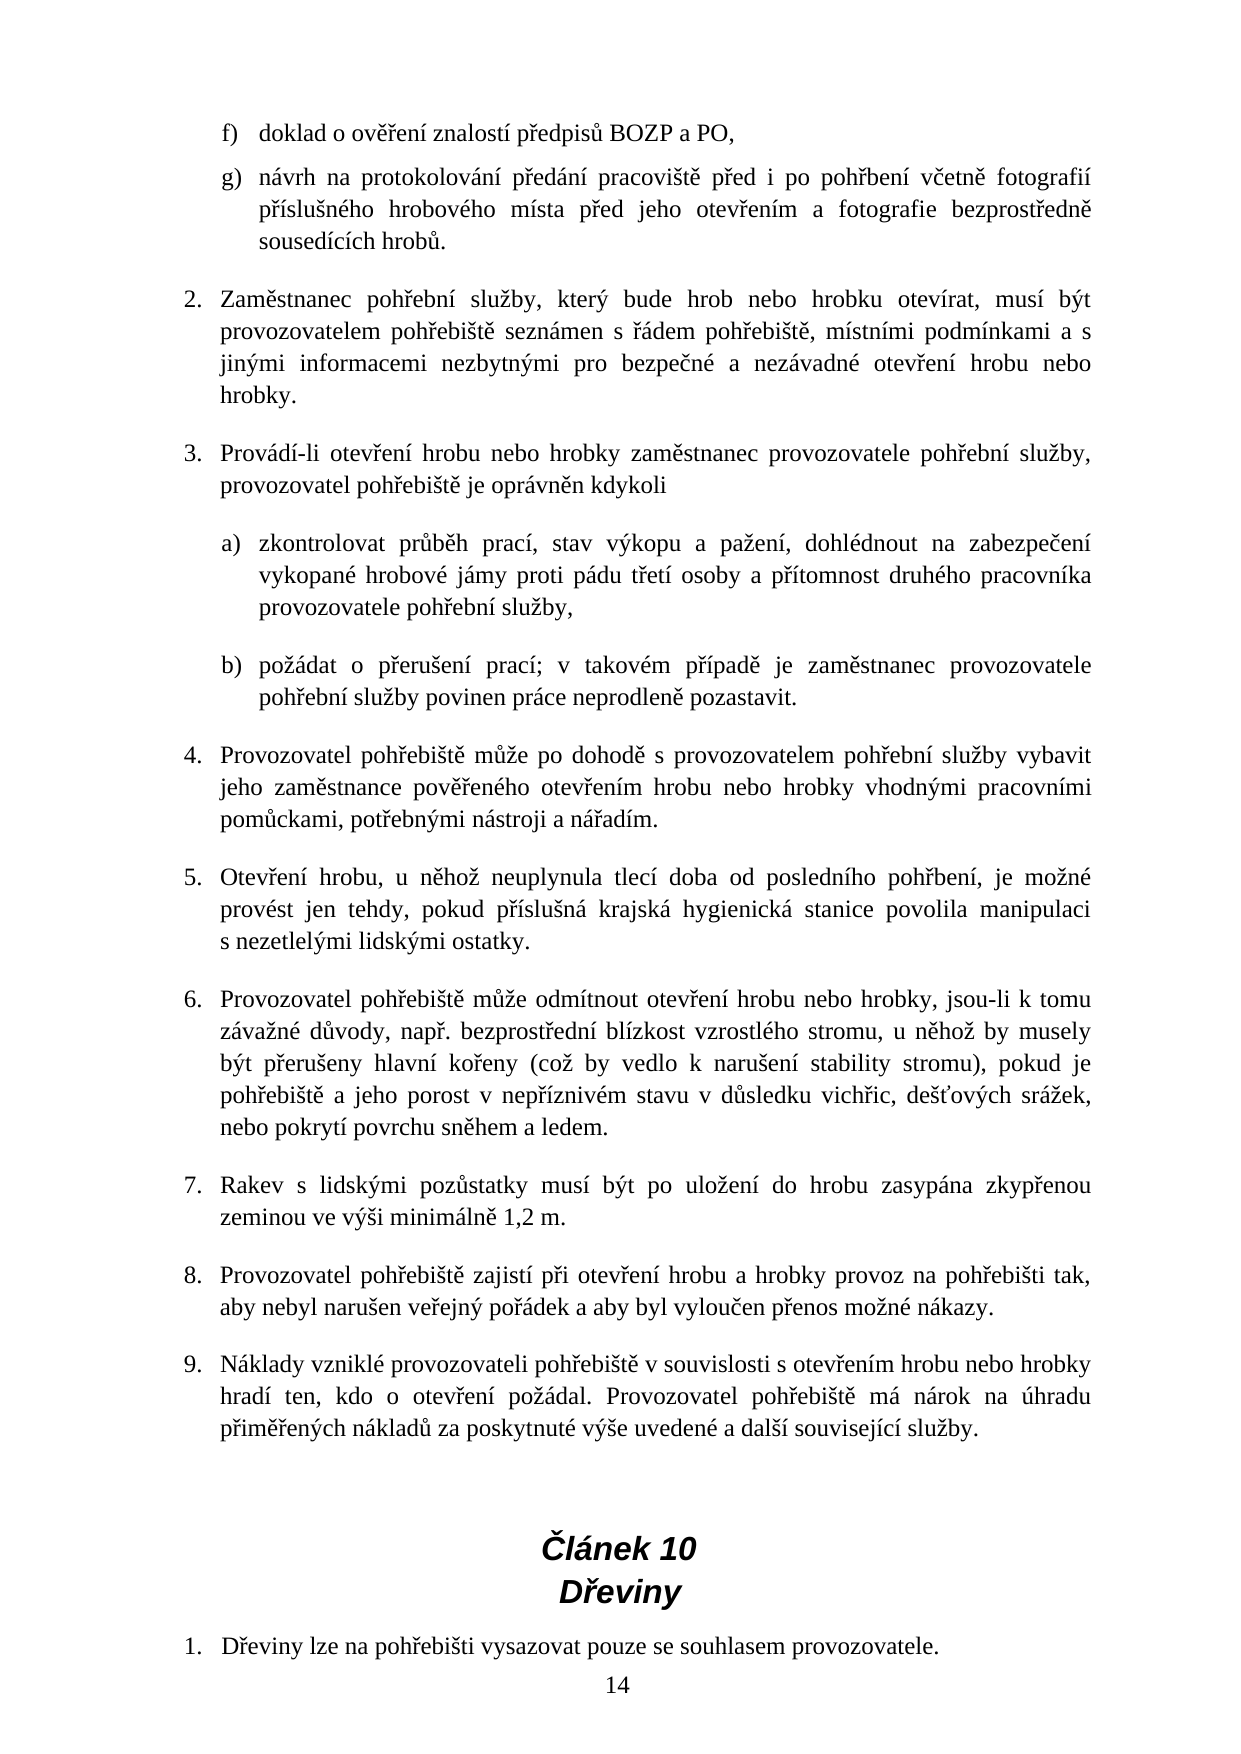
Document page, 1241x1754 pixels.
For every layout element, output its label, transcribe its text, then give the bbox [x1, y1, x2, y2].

list zkontrolovat průběh prací, stav výkopu a pažení, dohlédnout na zabezpečení vykopané hrobové jámy proti pádu třetí osoby a přítomnost druhého pracovníka provozovatele pohřební služby, [221, 528, 1092, 621]
list Provozovatel pohřebiště může po dohodě s provozovatelem pohřební služby vybavit jeho zaměstnance pověřeného otevřením hrobu nebo hrobky vhodnými pracovními pomůckami, potřebnými nástroji a nářadím. [183, 740, 1092, 833]
list Provádí-li otevření hrobu nebo hrobky zaměstnanec provozovatele pohřební služby, provozovatel pohřebiště je oprávněn kdykoli [183, 438, 1092, 499]
list Dřeviny lze na pohřebišti vysazovat pouze se souhlasem provozovatele. [183, 1631, 1092, 1660]
list Rakev s lidskými pozůstatky musí být po uložení do hrobu zasypána zkypřenou zeminou ve výši minimálně 1,2 m. [183, 1170, 1092, 1231]
subtitle Článek 10 [148, 1529, 1092, 1567]
list Otevření hrobu, u něhož neuplynula tlecí doba od posledního pohřbení, je možné provést jen tehdy, pokud příslušná krajská hygienická stanice povolila manipulaci s nezetlelými lidskými ostatky. [183, 862, 1092, 955]
list doklad o ověření znalostí předpisů BOZP a PO, [221, 118, 1092, 147]
list Provozovatel pohřebiště zajistí při otevření hrobu a hrobky provoz na pohřebišti tak, aby nebyl narušen veřejný pořádek a aby byl vyloučen přenos možné nákazy. [183, 1260, 1092, 1320]
list návrh na protokolování předání pracoviště před i po pohřbení včetně fotografií příslušného hrobového místa před jeho otevřením a fotografie bezprostředně sousedících hrobů. [221, 162, 1092, 255]
list Náklady vzniklé provozovateli pohřebiště v souvislosti s otevřením hrobu nebo hrobky hradí ten, kdo o otevření požádal. Provozovatel pohřebiště má nárok na úhradu přiměřených nákladů za poskytnuté výše uvedené a další související služby. [183, 1349, 1092, 1442]
subtitle Dřeviny [148, 1572, 1092, 1610]
list Provozovatel pohřebiště může odmítnout otevření hrobu nebo hrobky, jsou-li k tomu závažné důvody, např. bezprostřední blízkost vzrostlého stromu, u něhož by musely být přerušeny hlavní kořeny (což by vedlo k narušení stability stromu), pokud je pohřebiště a jeho porost v nepříznivém stavu v důsledku vichřic, dešťových srážek, nebo pokrytí povrchu sněhem a ledem. [183, 984, 1092, 1140]
list Zaměstnanec pohřební služby, který bude hrob nebo hrobku otevírat, musí být provozovatelem pohřebiště seznámen s řádem pohřebiště, místními podmínkami a s jinými informacemi nezbytnými pro bezpečné a nezávadné otevření hrobu nebo hrobky. [183, 284, 1092, 408]
list požádat o přerušení prací; v takovém případě je zaměstnanec provozovatele pohřební služby povinen práce neprodleně pozastavit. [221, 650, 1092, 711]
